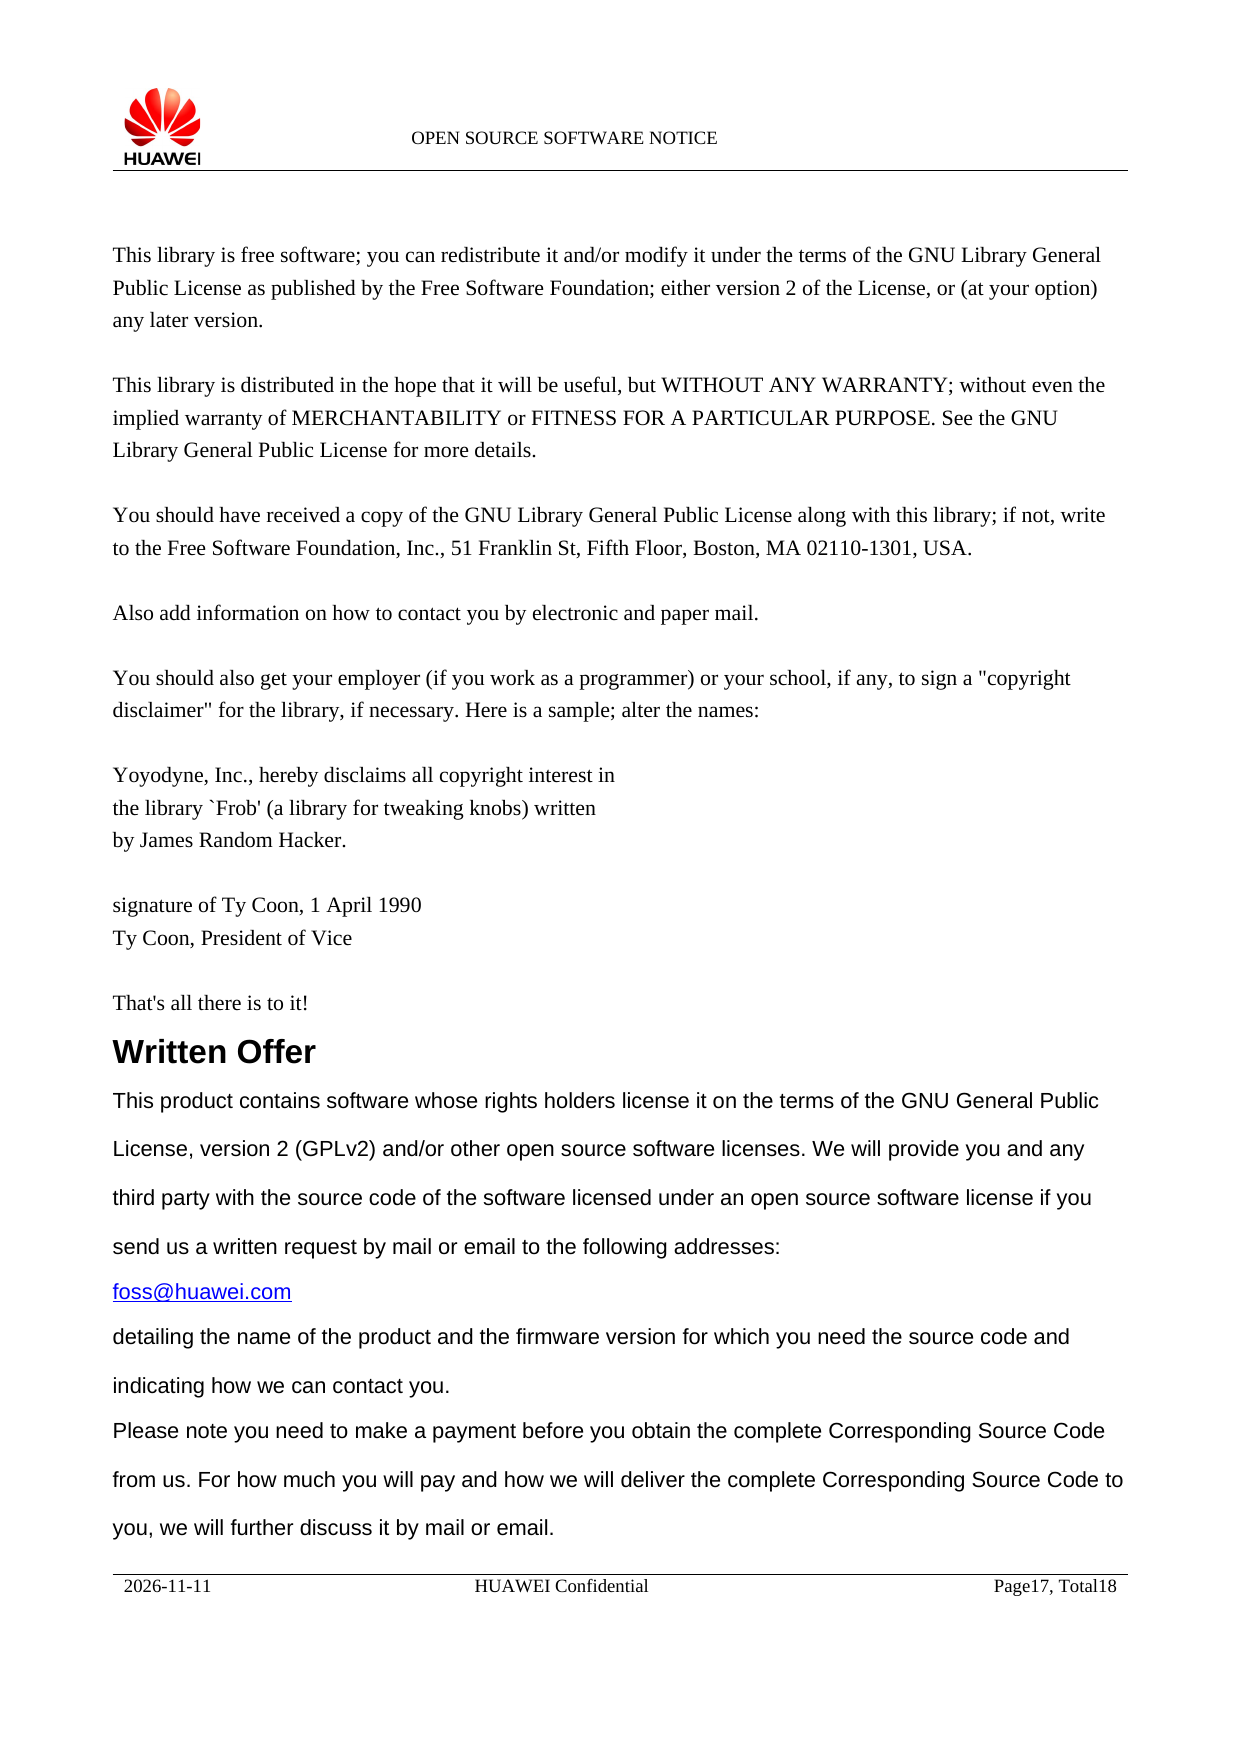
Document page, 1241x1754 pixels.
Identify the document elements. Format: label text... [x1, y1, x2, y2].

text This product contains software whose rights holders license it on the terms of the GNU General Public License, version 2 (GPLv2) and/or other open source software licenses. We will provide you and any third party with the source code of the software licensed under an open source software license if you send us a written request by mail or email to the following addresses: [112, 1084, 1128, 1263]
picture [124, 88, 201, 165]
text Written Offer [112, 1019, 1128, 1084]
text detailing the name of the product and the firmware version for which you need the source code and indicating how we can contact you. [112, 1320, 1128, 1402]
text [112, 206, 1128, 1019]
text foss@huawei.com [112, 1275, 1128, 1308]
text Please note you need to make a payment before you obtain the complete Corresponding Source Code from us. For how much you will pay and how we will deliver the complete Corresponding Source Code to you, we will further discuss it by mail or email. [112, 1414, 1128, 1544]
